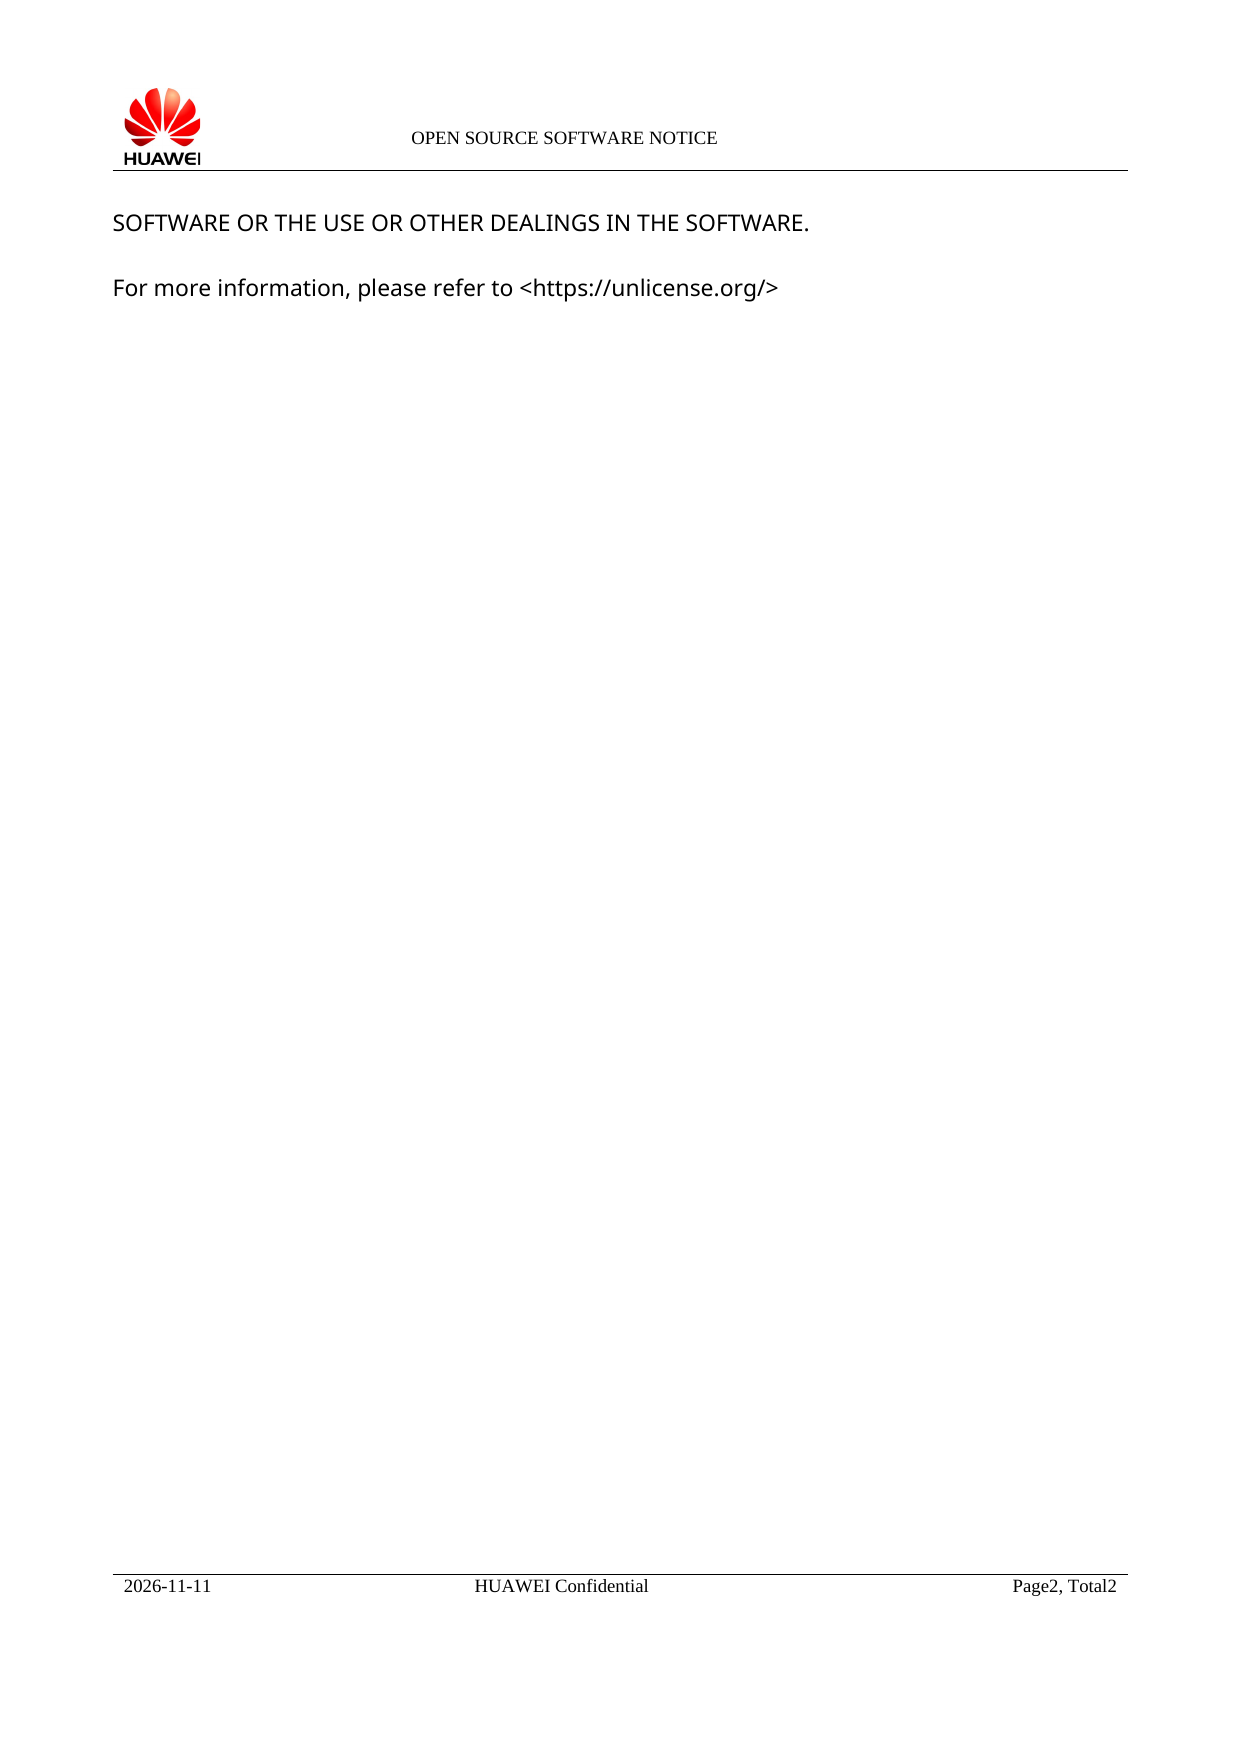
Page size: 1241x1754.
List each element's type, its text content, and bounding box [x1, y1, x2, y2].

text For more information, please refer to <https://unlicense.org/> [112, 271, 1128, 304]
picture [124, 88, 201, 165]
